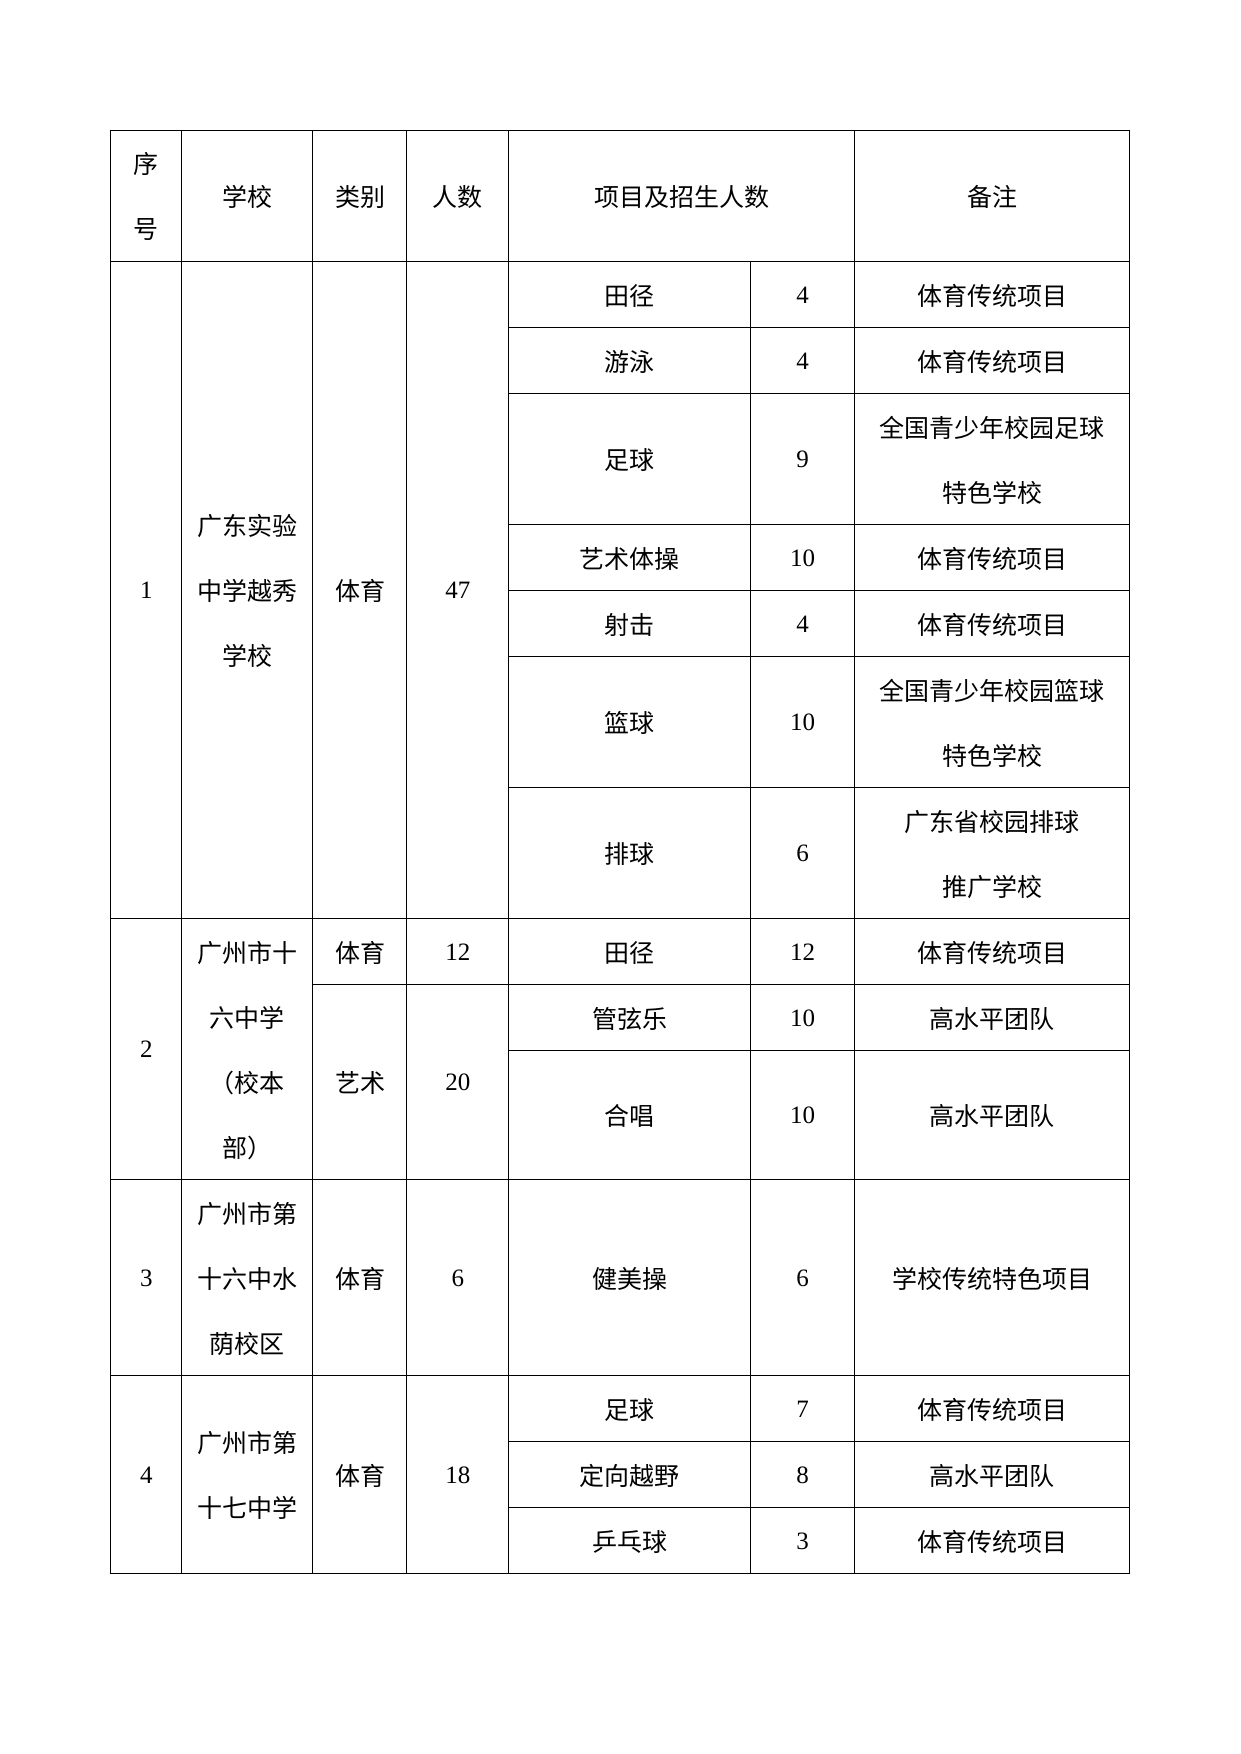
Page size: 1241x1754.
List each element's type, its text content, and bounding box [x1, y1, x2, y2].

table_cell 1 [111, 262, 181, 918]
table_cell 类别 [313, 131, 406, 261]
table_cell 广东省校园排球 推广学校 [855, 788, 1129, 918]
table_cell 人数 [407, 131, 508, 261]
table_cell 高水平团队 [855, 1442, 1129, 1507]
table_cell 学校 [182, 131, 312, 261]
table_cell 足球 [509, 1376, 750, 1441]
table_cell 8 [751, 1442, 854, 1507]
table_cell 3 [111, 1180, 181, 1375]
table_cell 篮球 [509, 657, 750, 787]
table_cell 足球 [509, 394, 750, 524]
table_cell 广东实验中学越秀学校 [182, 262, 312, 918]
table_cell 10 [751, 985, 854, 1050]
table_cell 10 [751, 657, 854, 787]
table_cell 4 [751, 591, 854, 656]
table_cell 高水平团队 [855, 1051, 1129, 1179]
table_cell 体育传统项目 [855, 919, 1129, 984]
table_cell 序号 [111, 131, 181, 261]
table_cell 定向越野 [509, 1442, 750, 1507]
table_cell 18 [407, 1376, 508, 1573]
table_cell 田径 [509, 262, 750, 327]
table_cell 田径 [509, 919, 750, 984]
table_cell 备注 [855, 131, 1129, 261]
table_cell 游泳 [509, 328, 750, 393]
table_cell 合唱 [509, 1051, 750, 1179]
table_cell 全国青少年校园篮球 特色学校 [855, 657, 1129, 787]
table_cell 体育传统项目 [855, 262, 1129, 327]
table_cell 健美操 [509, 1180, 750, 1375]
table_cell 9 [751, 394, 854, 524]
table_cell 6 [751, 1180, 854, 1375]
table_cell 4 [111, 1376, 181, 1573]
table_cell 12 [407, 919, 508, 984]
table_cell 体育 [313, 262, 406, 918]
table_cell 广州市第十六中水荫校区 [182, 1180, 312, 1375]
table_cell 全国青少年校园足球 特色学校 [855, 394, 1129, 524]
table_cell 4 [751, 328, 854, 393]
table_cell 体育传统项目 [855, 591, 1129, 656]
table_cell 高水平团队 [855, 985, 1129, 1050]
table_cell 47 [407, 262, 508, 918]
table_cell 广州市第十七中学 [182, 1376, 312, 1573]
table_cell 10 [751, 525, 854, 590]
table_cell 体育 [313, 919, 406, 984]
table_cell 学校传统特色项目 [855, 1180, 1129, 1375]
table_cell 广州市十六中学（校本部） [182, 919, 312, 1179]
table_cell 体育传统项目 [855, 525, 1129, 590]
table_cell 艺术 [313, 985, 406, 1179]
table_cell 艺术体操 [509, 525, 750, 590]
table_cell 管弦乐 [509, 985, 750, 1050]
table_cell 7 [751, 1376, 854, 1441]
table_cell 体育传统项目 [855, 328, 1129, 393]
table_cell 排球 [509, 788, 750, 918]
table_cell 射击 [509, 591, 750, 656]
table_cell 项目及招生人数 [509, 131, 854, 261]
table_cell 2 [111, 919, 181, 1179]
table_cell 3 [751, 1508, 854, 1573]
table_cell 20 [407, 985, 508, 1179]
table_cell 6 [407, 1180, 508, 1375]
table_cell 体育传统项目 [855, 1376, 1129, 1441]
table_cell 体育 [313, 1376, 406, 1573]
table_cell 4 [751, 262, 854, 327]
table_cell 体育传统项目 [855, 1508, 1129, 1573]
table_cell 乒乓球 [509, 1508, 750, 1573]
table_cell 6 [751, 788, 854, 918]
table_cell 12 [751, 919, 854, 984]
table_cell 体育 [313, 1180, 406, 1375]
table_cell 10 [751, 1051, 854, 1179]
